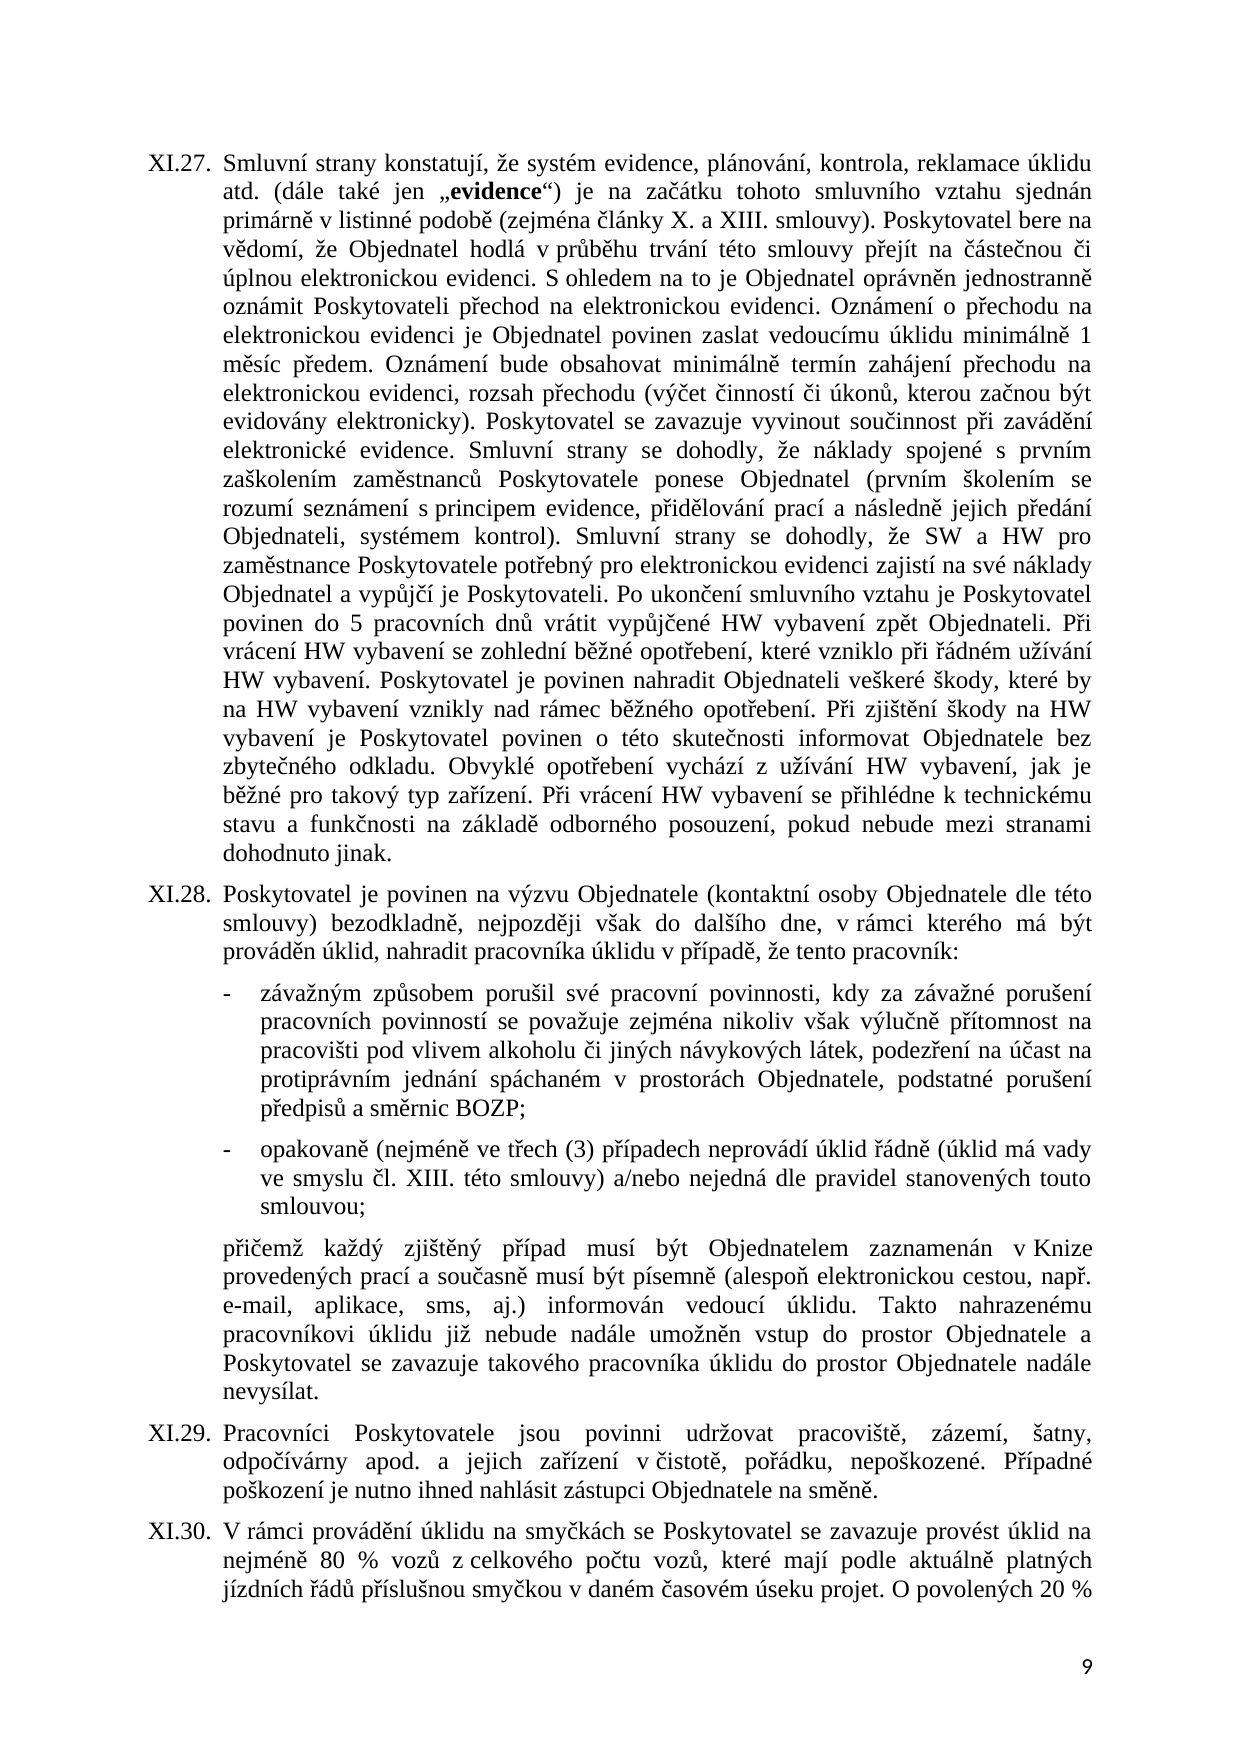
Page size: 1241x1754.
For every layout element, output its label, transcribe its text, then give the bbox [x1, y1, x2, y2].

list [148, 1516, 1093, 1603]
list Pracovníci Poskytovatele jsou povinni udržovat pracoviště, zázemí, šatny, odpočívárny apod. a jejich zařízení v čistotě, pořádku, nepoškozené. Případné poškození je nutno ihned nahlásit zástupci Objednatele na směně. [148, 1418, 1093, 1504]
list opakovaně (nejméně ve třech (3) případech neprovádí úklid řádně (úklid má vady ve smyslu čl. XIII. této smlouvy) a/nebo nejedná dle pravidel stanovených touto smlouvou; [223, 1134, 1093, 1220]
list Poskytovatel je povinen na výzvu Objednatele (kontaktní osoby Objednatele dle této smlouvy) bezodkladně, nejpozději však do dalšího dne, v rámci kterého má být prováděn úklid, nahradit pracovníka úklidu v případě, že tento pracovník: [148, 879, 1093, 965]
list Smluvní strany konstatují, že systém evidence, plánování, kontrola, reklamace úklidu atd. (dále také jen „evidence“) je na začátku tohoto smluvního vztahu sjednán primárně v listinné podobě (zejména články X. a XIII. smlouvy). Poskytovatel bere na vědomí, že Objednatel hodlá v průběhu trvání této smlouvy přejít na částečnou či úplnou elektronickou evidenci. S ohledem na to je Objednatel oprávněn jednostranně oznámit Poskytovateli přechod na elektronickou evidenci. Oznámení o přechodu na elektronickou evidenci je Objednatel povinen zaslat vedoucímu úklidu minimálně 1 měsíc předem. Oznámení bude obsahovat minimálně termín zahájení přechodu na elektronickou evidenci, rozsah přechodu (výčet činností či úkonů, kterou začnou být evidovány elektronicky). Poskytovatel se zavazuje vyvinout součinnost při zavádění elektronické evidence. Smluvní strany se dohodly, že náklady spojené s prvním zaškolením zaměstnanců Poskytovatele ponese Objednatel (prvním školením se rozumí seznámení s principem evidence, přidělování prací a následně jejich předání Objednateli, systémem kontrol). Smluvní strany se dohodly, že SW a HW pro zaměstnance Poskytovatele potřebný pro elektronickou evidenci zajistí na své náklady Objednatel a vypůjčí je Poskytovateli. Po ukončení smluvního vztahu je Poskytovatel povinen do 5 pracovních dnů vrátit vypůjčené HW vybavení zpět Objednateli. Při vrácení HW vybavení se zohlední běžné opotřebení, které vzniklo při řádném užívání HW vybavení. Poskytovatel je povinen nahradit Objednateli veškeré škody, které by na HW vybavení vznikly nad rámec běžného opotřebení. Při zjištění škody na HW vybavení je Poskytovatel povinen o této skutečnosti informovat Objednatele bez zbytečného odkladu. Obvyklé opotřebení vychází z užívání HW vybavení, jak je běžné pro takový typ zařízení. Při vrácení HW vybavení se přihlédne k technickému stavu a funkčnosti na základě odborného posouzení, pokud nebude mezi stranami dohodnuto jinak. [148, 148, 1093, 866]
list závažným způsobem porušil své pracovní povinnosti, kdy za závažné porušení pracovních povinností se považuje zejména nikoliv však výlučně přítomnost na pracovišti pod vlivem alkoholu či jiných návykových látek, podezření na účast na protiprávním jednání spáchaném v prostorách Objednatele, podstatné porušení předpisů a směrnic BOZP; [223, 978, 1093, 1121]
text přičemž každý zjištěný případ musí být Objednatelem zaznamenán v Knize provedených prací a současně musí být písemně (alespoň elektronickou cestou, např. e-mail, aplikace, sms, aj.) informován vedoucí úklidu. Takto nahrazenému pracovníkovi úklidu již nebude nadále umožněn vstup do prostor Objednatele a Poskytovatel se zavazuje takového pracovníka úklidu do prostor Objednatele nadále nevysílat. [223, 1233, 1093, 1405]
